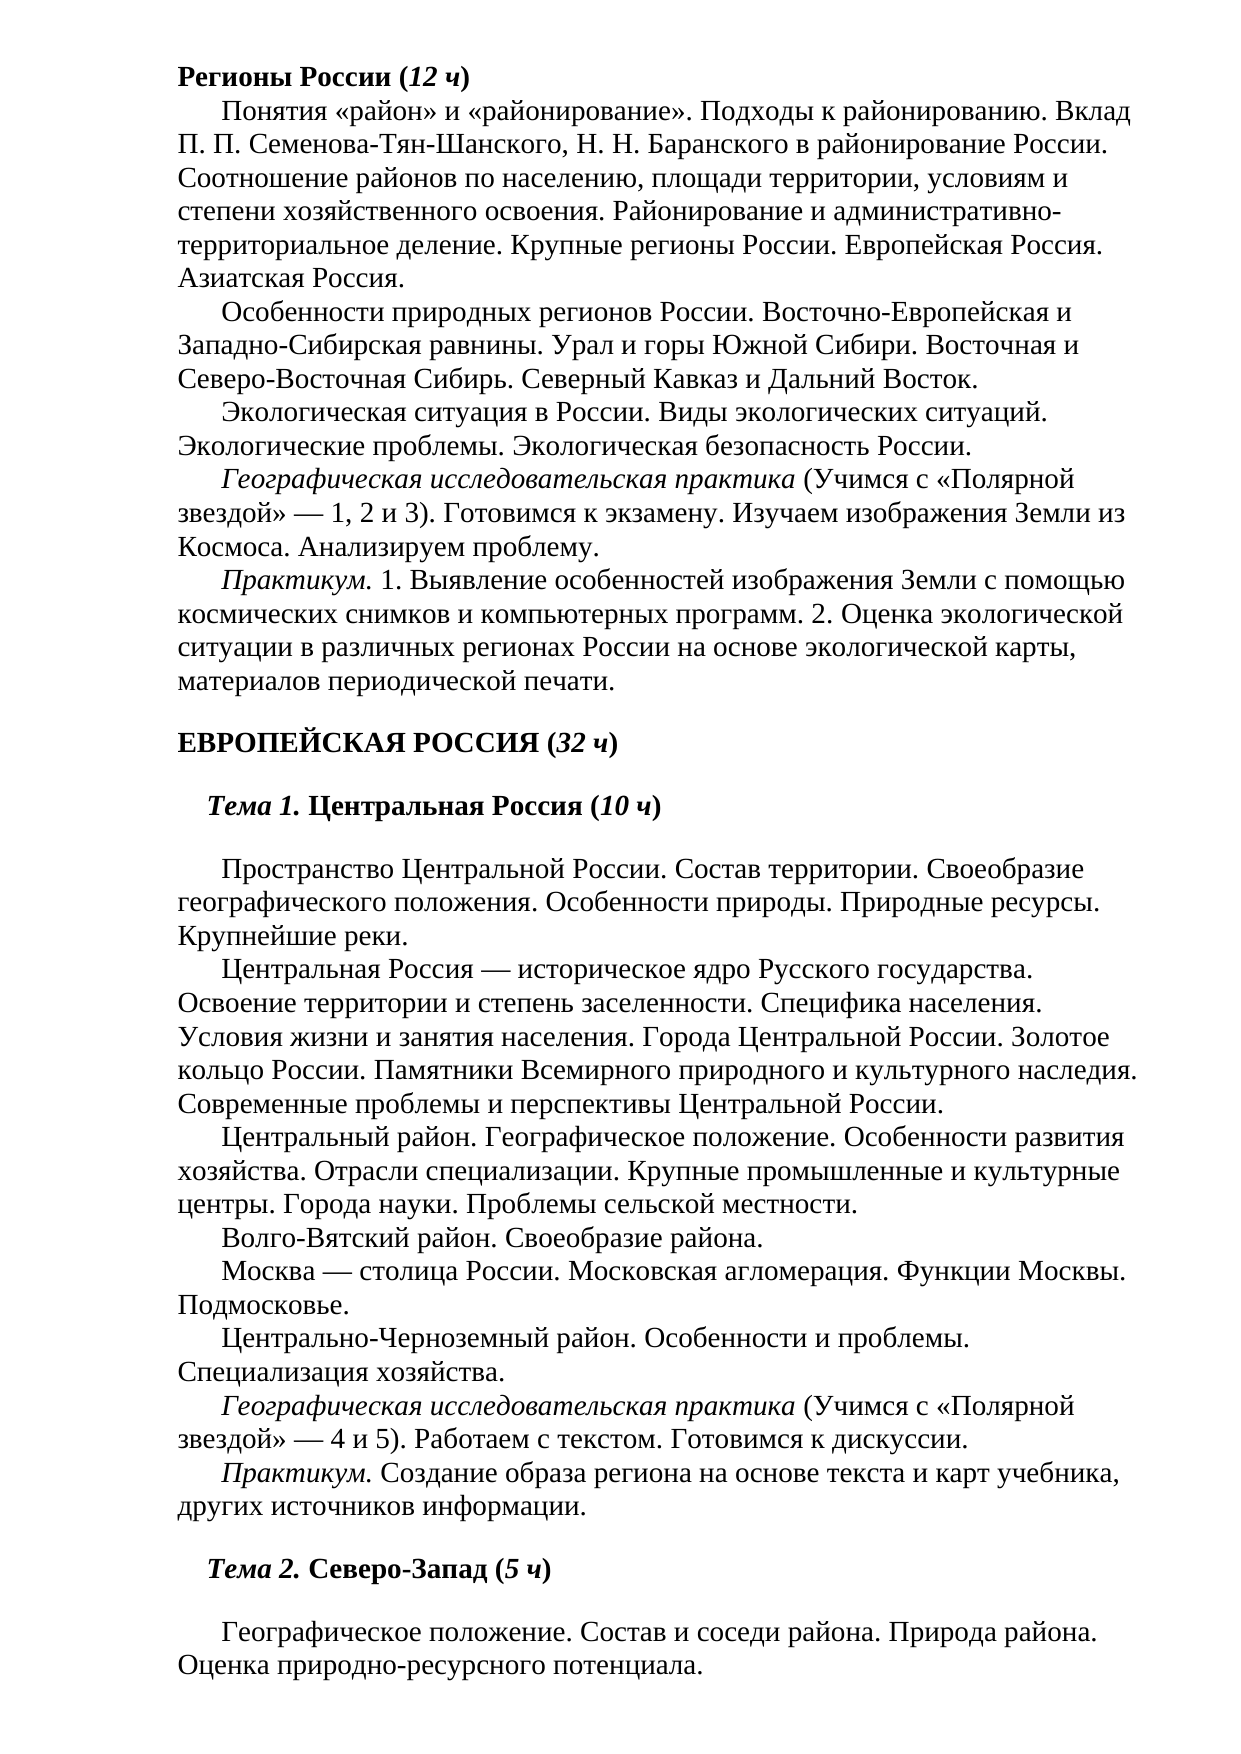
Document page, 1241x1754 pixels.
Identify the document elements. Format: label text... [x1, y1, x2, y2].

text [177, 1614, 1152, 1681]
text Регионы России (12 ч) [177, 59, 1152, 93]
text ЕВРОПЕЙСКАЯ РОССИЯ (32 ч) [177, 726, 1152, 759]
text Пространство Центральной России. Состав территории. Своеобразие географического положения. Особенности природы. Природные ресурсы. Крупнейшие реки. Центральная Россия — историческое ядро Русского государства. Освоение территории и степень заселенности. Специфика населения. Условия жизни и занятия населения. Города Центральной России. Золотое кольцо России. Памятники Всемирного природного и культурного наследия. Современные проблемы и перспективы Центральной России. Центральный район. Географическое положение. Особенности развития хозяйства. Отрасли специализации. Крупные промышленные и культурные центры. Города науки. Проблемы сельской местности. Волго-Вятский район. Своеобразие района. Москва — столица России. Московская агломерация. Функции Москвы. Подмосковье. Центрально-Черноземный район. Особенности и проблемы. Специализация хозяйства. Географическая исследовательская практика (Учимся с «Полярной звездой» — 4 и 5). Работаем с текстом. Готовимся к дискуссии. Практикум. Создание образа региона на основе текста и карт учебника, других источников информации. [177, 851, 1152, 1522]
text Понятия «район» и «районирование». Подходы к районированию. Вклад П. П. Семенова-Тян-Шанского, Н. Н. Баранского в районирование России. Соотношение районов по населению, площади территории, условиям и степени хозяйственного освоения. Районирование и административно-территориальное деление. Крупные регионы России. Европейская Россия. Азиатская Россия. Особенности природных регионов России. Восточно-Европейская и Западно-Сибирская равнины. Урал и горы Южной Сибири. Восточная и Северо-Восточная Сибирь. Северный Кавказ и Дальний Восток. Экологическая ситуация в России. Виды экологических ситуаций. Экологические проблемы. Экологическая безопасность России. Географическая исследовательская практика (Учимся с «Полярной звездой» — 1, 2 и 3). Готовимся к экзамену. Изучаем изображения Земли из Космоса. Анализируем проблему. Практикум. 1. Выявление особенностей изображения Земли с помощью космических снимков и компьютерных программ. 2. Оценка экологической ситуации в различных регионах России на основе экологической карты, материалов периодической печати. [177, 93, 1152, 696]
text Тема 2. Северо-Запад (5 ч) [177, 1551, 1152, 1584]
text Тема 1. Центральная Россия (10 ч) [177, 788, 1152, 822]
